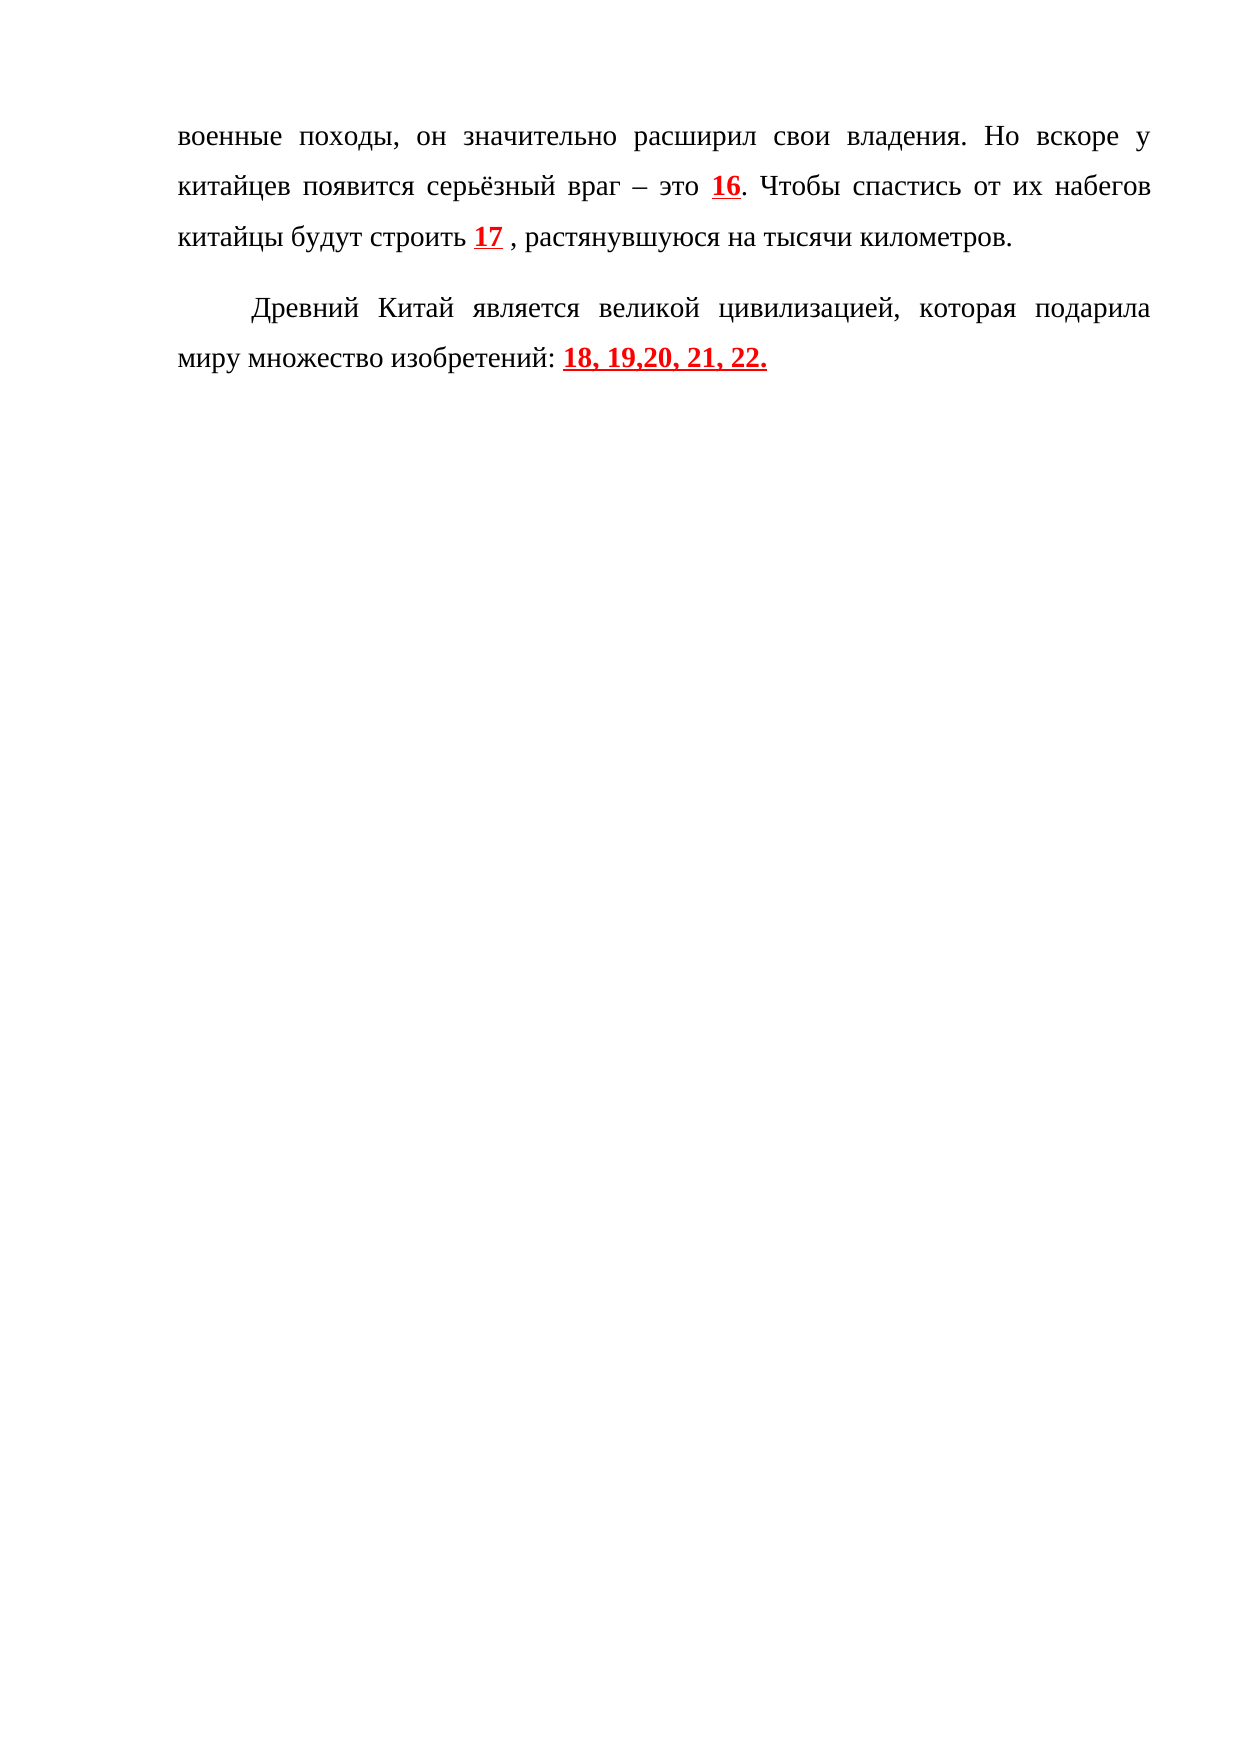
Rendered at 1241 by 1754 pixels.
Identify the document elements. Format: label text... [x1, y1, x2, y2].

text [177, 118, 1152, 252]
text Древний Китай является великой цивилизацией, которая подарила миру множество изобретений: 18, 19,20, 21, 22. [177, 290, 1152, 374]
